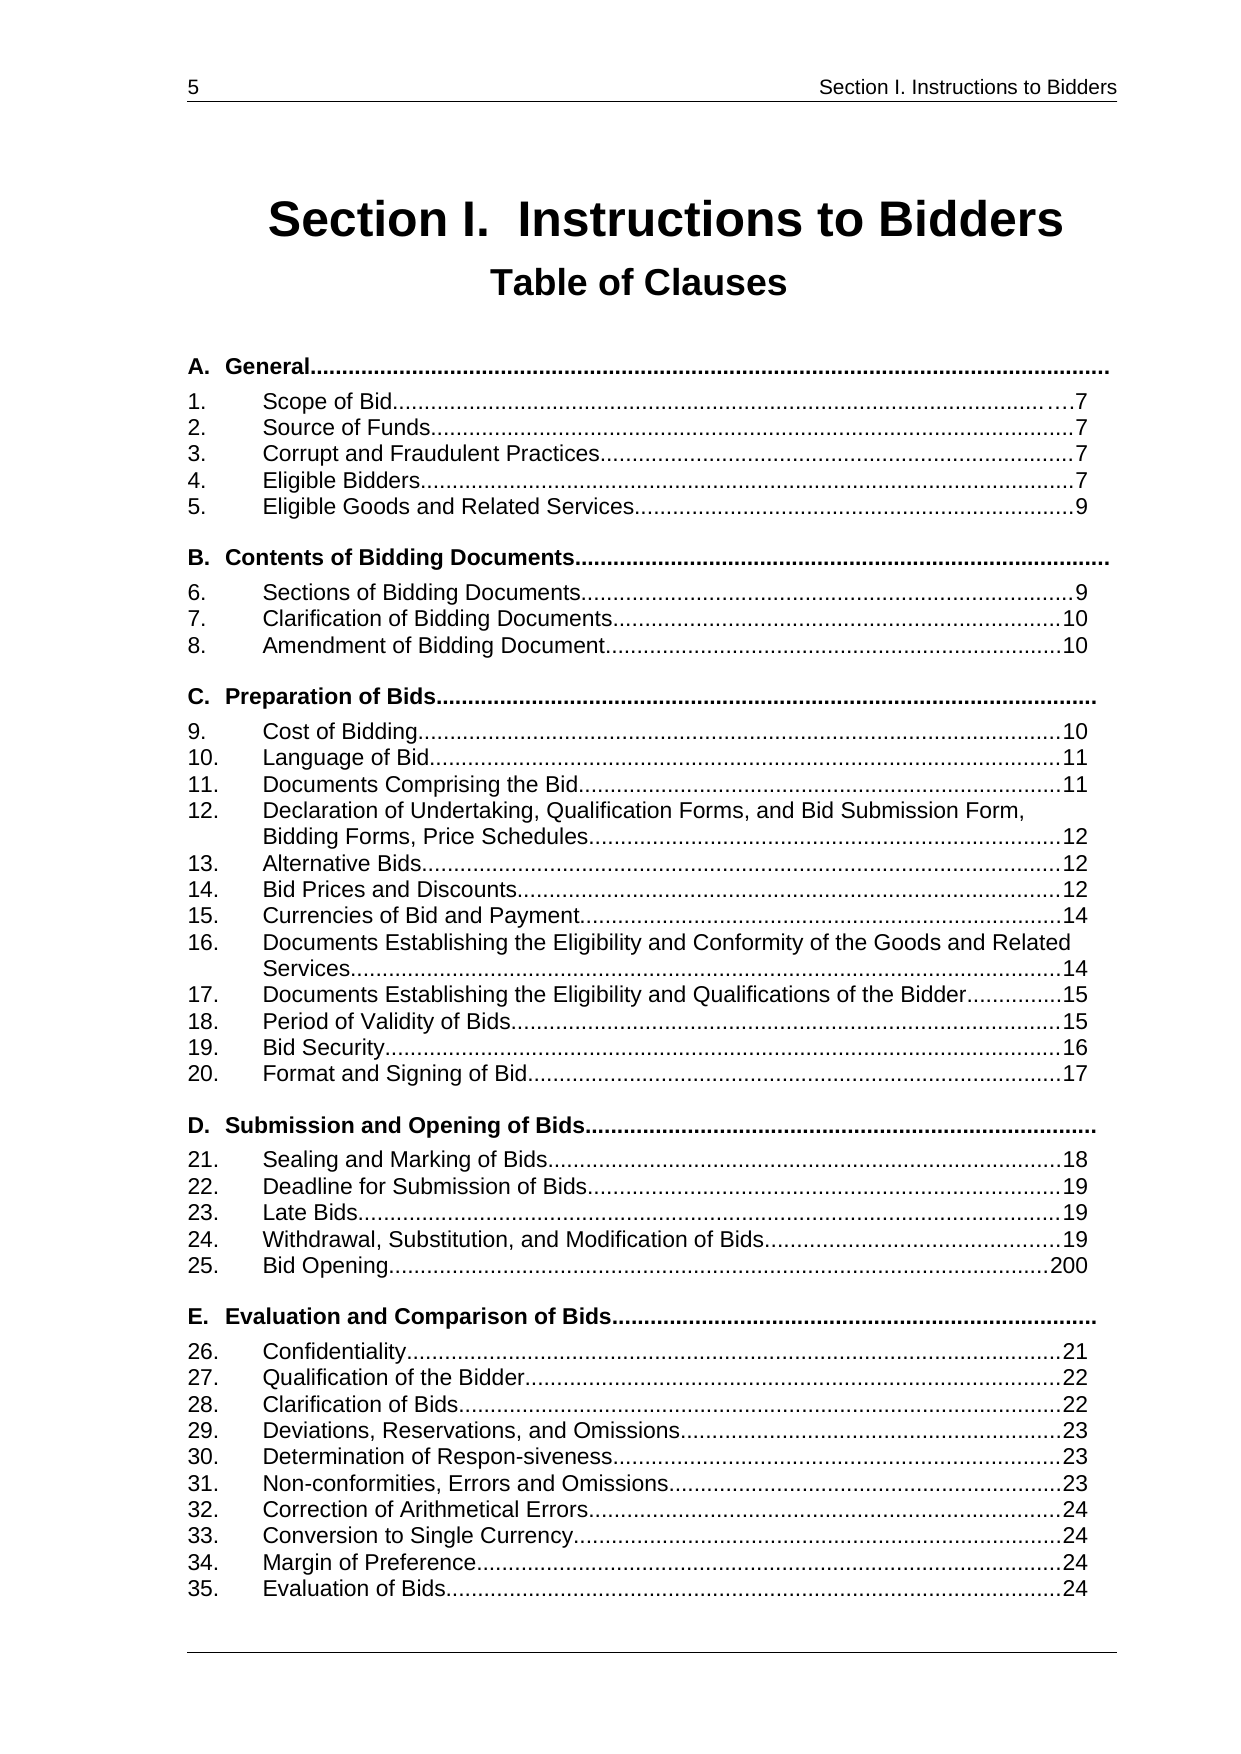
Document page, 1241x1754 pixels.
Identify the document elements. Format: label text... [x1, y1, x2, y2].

text 12. Declaration of Undertaking, Qualification Forms, and Bid Submission Form, Bidding Forms, Price Schedules 12 [187, 797, 1090, 849]
text 14. Bid Prices and Discounts 12 [187, 876, 1090, 902]
text C. Preparation of Bids 10 [187, 683, 1090, 709]
text 7. Clarification of Bidding Documents 10 [187, 605, 1090, 632]
text 8. Amendment of Bidding Document 10 [187, 632, 1090, 658]
text 6. Sections of Bidding Documents 9 [187, 579, 1090, 605]
text 29. Deviations, Reservations, and Omissions 23 [187, 1417, 1090, 1443]
text 11. Documents Comprising the Bid 11 [187, 771, 1090, 797]
text 4. Eligible Bidders 7 [187, 467, 1090, 493]
text 20. Format and Signing of Bid 17 [187, 1060, 1090, 1087]
text 13. Alternative Bids 12 [187, 849, 1090, 876]
table_header Section I. Instructions to Bidders [187, 176, 1145, 260]
text B. Contents of Bidding Documents 9 [187, 544, 1090, 571]
text 32. Correction of Arithmetical Errors 24 [187, 1496, 1090, 1522]
text 9. Cost of Bidding 10 [187, 718, 1090, 744]
text 33. Conversion to Single Currency 24 [187, 1522, 1090, 1549]
text 17. Documents Establishing the Eligibility and Qualifications of the Bidder 15 [187, 981, 1090, 1008]
text E. Evaluation and Comparison of Bids 21 [187, 1303, 1090, 1329]
text 26. Confidentiality 21 [187, 1338, 1090, 1364]
text 18. Period of Validity of Bids 15 [187, 1008, 1090, 1034]
text 19. Bid Security 16 [187, 1034, 1090, 1060]
text 10. Language of Bid 11 [187, 744, 1090, 771]
text 2. Source of Funds 7 [187, 414, 1090, 440]
text 25. Bid Opening 200 [187, 1252, 1090, 1278]
text 23. Late Bids 19 [187, 1199, 1090, 1226]
text 15. Currencies of Bid and Payment 14 [187, 902, 1090, 929]
text A. General 7 [187, 353, 1090, 379]
text 3. Corrupt and Fraudulent Practices 7 [187, 440, 1090, 467]
text 35. Evaluation of Bids 24 [187, 1575, 1090, 1601]
text Table of Clauses [187, 260, 1090, 303]
text 1. Scope of Bid ….7 [187, 388, 1090, 414]
text 22. Deadline for Submission of Bids 19 [187, 1173, 1090, 1199]
text 34. Margin of Preference 24 [187, 1549, 1090, 1575]
text 24. Withdrawal, Substitution, and Modification of Bids 19 [187, 1226, 1090, 1252]
text 28. Clarification of Bids 22 [187, 1391, 1090, 1417]
text 30. Determination of Respon-siveness 23 [187, 1443, 1090, 1470]
text 16. Documents Establishing the Eligibility and Conformity of the Goods and Related Services 14 [187, 929, 1090, 981]
text 5. Eligible Goods and Related Services 9 [187, 493, 1090, 519]
text D. Submission and Opening of Bids 18 [187, 1112, 1090, 1138]
text 31. Non-conformities, Errors and Omissions 23 [187, 1470, 1090, 1496]
text 21. Sealing and Marking of Bids 18 [187, 1146, 1090, 1173]
text 27. Qualification of the Bidder 22 [187, 1364, 1090, 1391]
